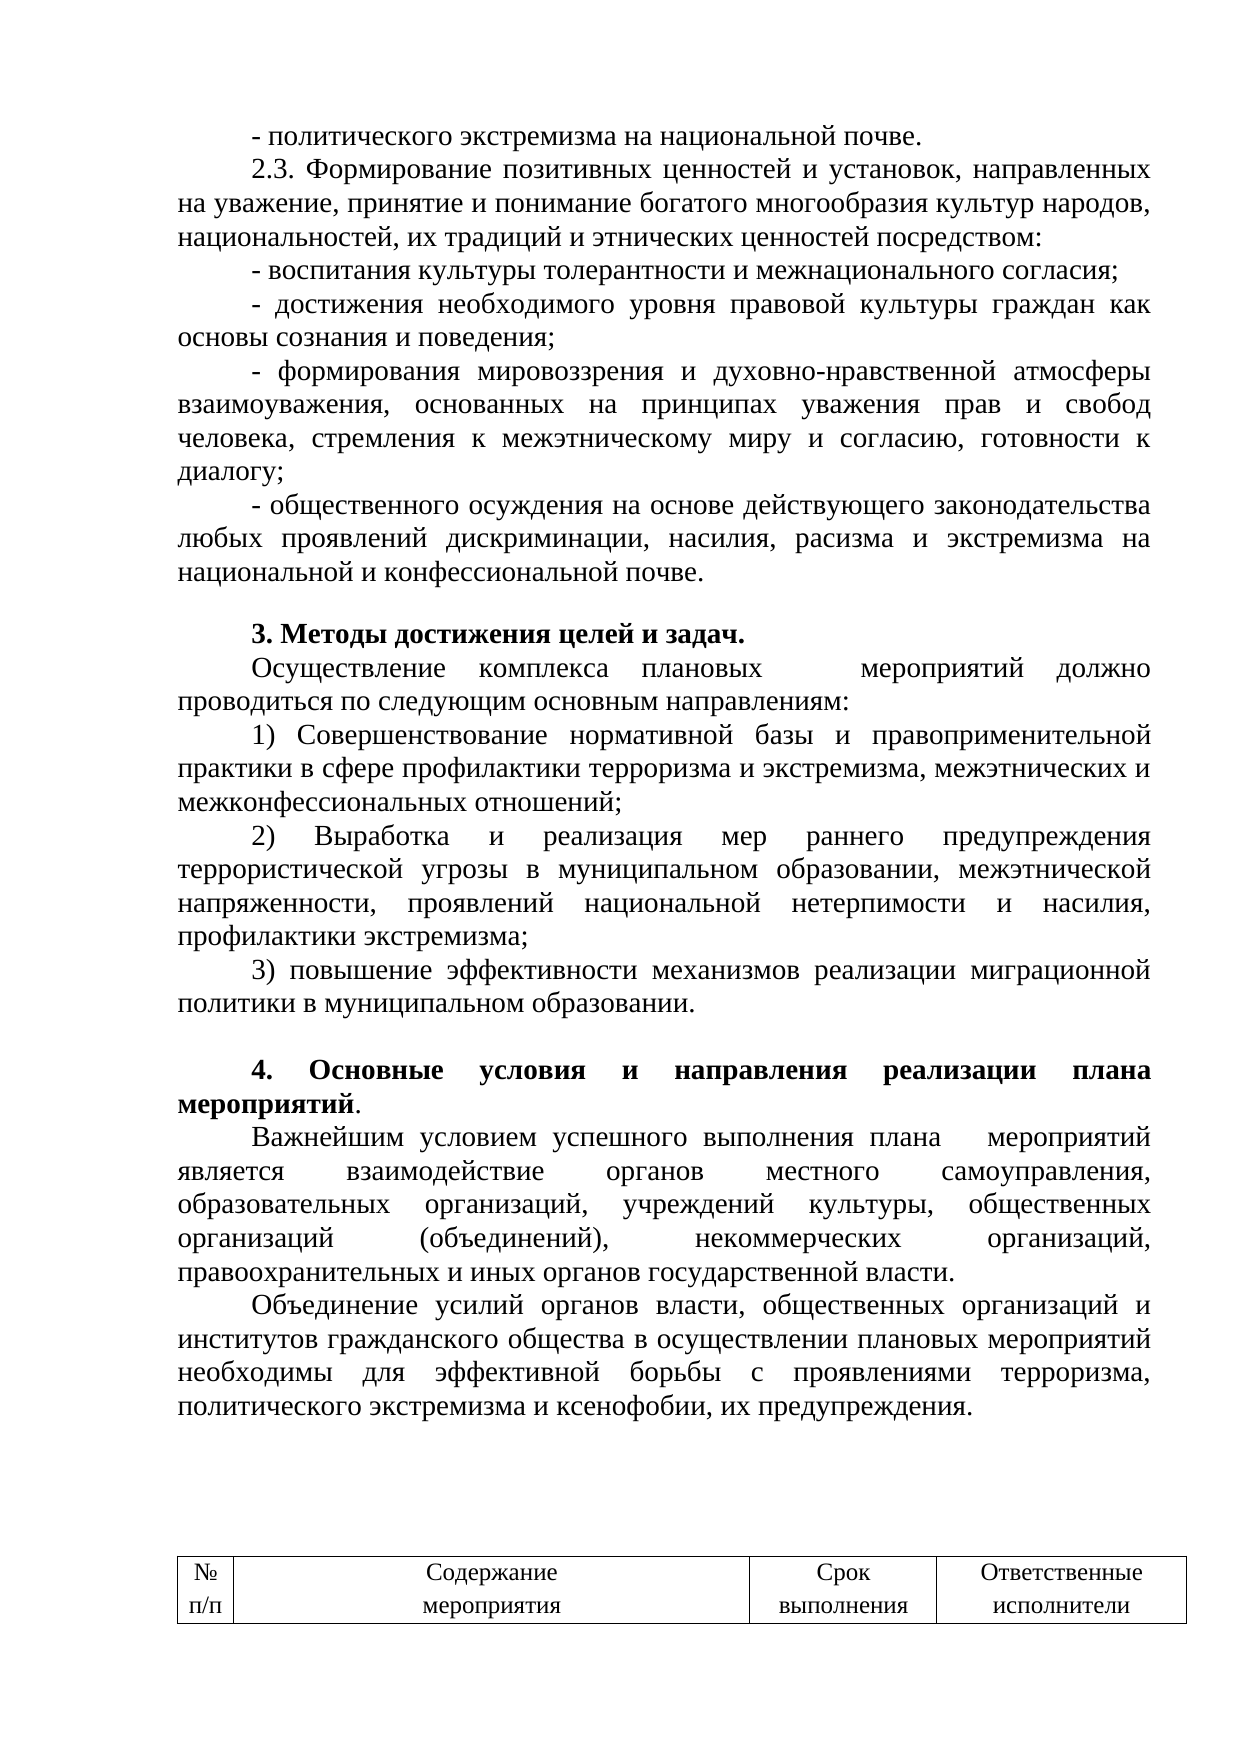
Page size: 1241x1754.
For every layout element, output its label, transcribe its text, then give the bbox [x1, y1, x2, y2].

text 3. Методы достижения целей и задач. [177, 616, 1152, 650]
text - формирования мировоззрения и духовно-нравственной атмосферы взаимоуважения, основанных на принципах уважения прав и свобод человека, стремления к межэтническому миру и согласию, готовности к диалогу; [177, 353, 1152, 487]
text Объединение усилий органов власти, общественных организаций и институтов гражданского общества в осуществлении плановых мероприятий необходимы для эффективной борьбы с проявлениями терроризма, политического экстремизма и ксенофобии, их предупреждения. [177, 1287, 1152, 1421]
text - воспитания культуры толерантности и межнационального согласия; [177, 252, 1152, 286]
text 4. Основные условия и направления реализации плана мероприятий. [177, 1052, 1152, 1119]
table_header Ответственные исполнители [937, 1557, 1186, 1623]
text - политического экстремизма на национальной почве. [177, 118, 1152, 152]
text Важнейшим условием успешного выполнения плана мероприятий является взаимодействие органов местного самоуправления, образовательных организаций, учреждений культуры, общественных организаций (объединений), некоммерческих организаций, правоохранительных и иных органов государственной власти. [177, 1119, 1152, 1287]
text 3) повышение эффективности механизмов реализации миграционной политики в муниципальном образовании. [177, 952, 1152, 1019]
text 2) Выработка и реализация мер раннего предупреждения террористической угрозы в муниципальном образовании, межэтнической напряженности, проявлений национальной нетерпимости и насилия, профилактики экстремизма; [177, 818, 1152, 952]
text - достижения необходимого уровня правовой культуры граждан как основы сознания и поведения; [177, 286, 1152, 353]
text - общественного осуждения на основе действующего законодательства любых проявлений дискриминации, насилия, расизма и экстремизма на национальной и конфессиональной почве. [177, 487, 1152, 588]
text 1) Совершенствование нормативной базы и правоприменительной практики в сфере профилактики терроризма и экстремизма, межэтнических и межконфессиональных отношений; [177, 717, 1152, 818]
text Осуществление комплекса плановых мероприятий должно проводиться по следующим основным направлениям: [177, 650, 1152, 717]
table_header Содержание мероприятия [234, 1557, 749, 1623]
table_header Срок выполнения [750, 1557, 936, 1623]
table_header № п/п [178, 1557, 233, 1623]
text 2.3. Формирование позитивных ценностей и установок, направленных на уважение, принятие и понимание богатого многообразия культур народов, национальностей, их традиций и этнических ценностей посредством: [177, 152, 1152, 252]
